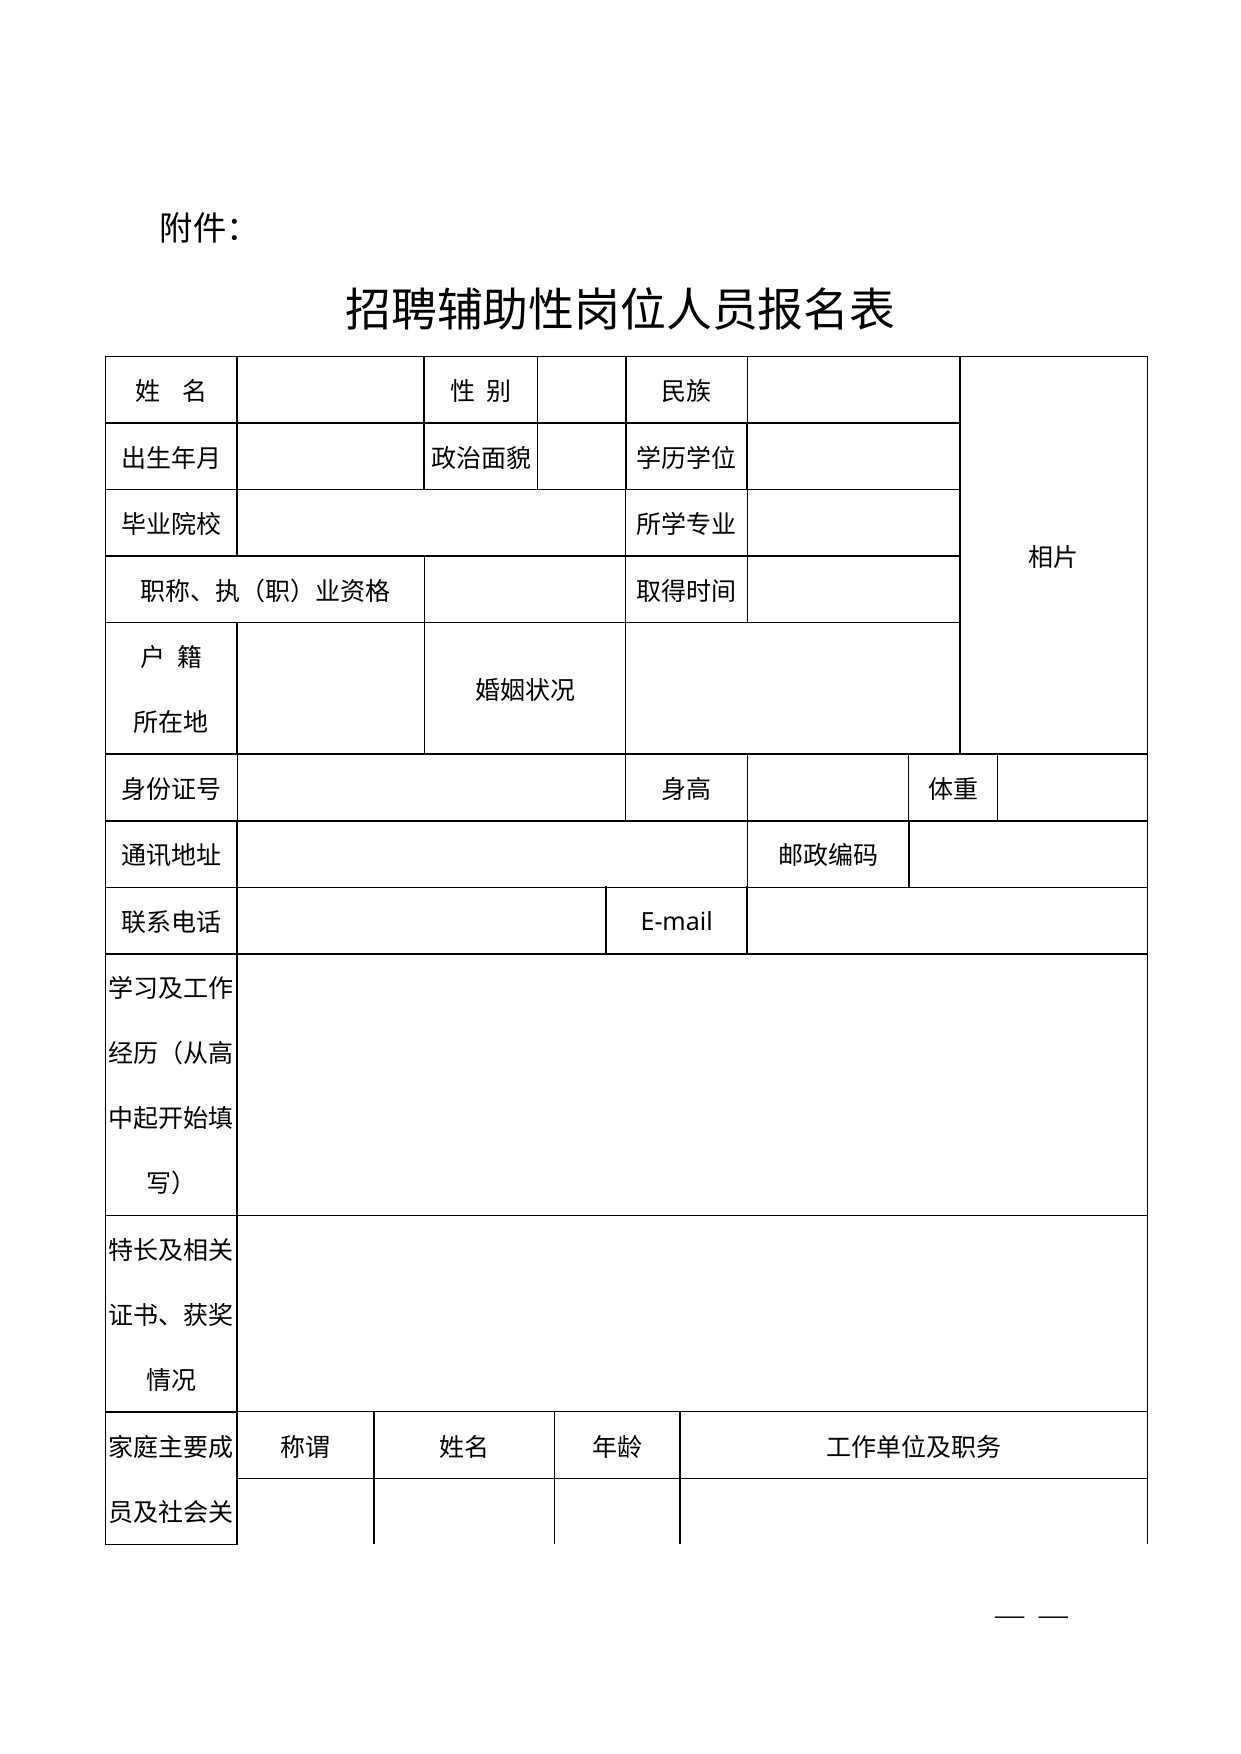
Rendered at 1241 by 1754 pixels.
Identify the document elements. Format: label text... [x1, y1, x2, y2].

table_cell [238, 822, 747, 886]
table_cell [375, 1479, 554, 1544]
table_cell 出生年月 [106, 424, 236, 489]
table_cell 工作单位及职务 [681, 1412, 1147, 1478]
table_cell [748, 755, 908, 820]
table_cell [681, 1479, 1147, 1544]
table_cell 姓名 [375, 1412, 554, 1478]
table_cell [961, 622, 1147, 753]
table_header 民族 [627, 357, 747, 422]
table_cell [238, 490, 625, 555]
table_cell [238, 623, 424, 753]
table_header 姓 名 [106, 357, 236, 422]
table_cell 通讯地址 [106, 822, 236, 886]
table_cell 邮政编码 [748, 822, 908, 886]
table_cell 毕业院校 [106, 490, 236, 555]
table_cell 相片 [961, 489, 1147, 622]
table_cell 取得时间 [626, 557, 747, 622]
table_header [961, 357, 1147, 489]
table_cell 职称、执（职）业资格 [106, 557, 424, 622]
table_cell [538, 424, 625, 489]
table_cell [910, 822, 1147, 886]
table_cell 年龄 [555, 1412, 679, 1478]
table_header [538, 357, 625, 422]
table_cell 联系电话 [106, 888, 236, 953]
table_header [748, 357, 959, 422]
table_cell [748, 888, 1147, 953]
table_cell [626, 623, 959, 753]
table_cell [555, 1479, 679, 1544]
table_header [238, 357, 423, 422]
table_cell [238, 424, 423, 489]
table_cell [238, 888, 605, 953]
text 招聘辅助性岗位人员报名表 [159, 258, 1081, 356]
table_cell 体重 [909, 755, 997, 820]
table_cell [238, 1479, 373, 1544]
table_cell 婚姻状况 [425, 623, 625, 753]
table_cell 学历学位 [627, 424, 746, 489]
table_cell 称谓 [238, 1412, 373, 1478]
table_cell [748, 424, 959, 489]
table_cell [238, 1216, 1147, 1411]
table_cell E-mail [607, 888, 746, 953]
table_cell 学习及工作经历（从高中起开始填写） [106, 955, 236, 1214]
text 附件： [159, 193, 1081, 258]
table_cell [425, 557, 625, 622]
table_cell 户 籍 所在地 [106, 623, 236, 753]
table_cell 身份证号 [106, 755, 237, 820]
table_cell [238, 755, 625, 820]
table_cell 所学专业 [626, 490, 747, 555]
table_cell [238, 955, 1147, 1214]
table_cell 政治面貌 [425, 424, 537, 489]
table_cell 身高 [626, 755, 747, 820]
table_cell 家庭主要成员及社会关系 [106, 1413, 236, 1544]
table_cell [748, 557, 959, 622]
table_cell [748, 490, 959, 555]
table_cell [998, 755, 1147, 820]
table_header 性 别 [425, 357, 537, 422]
table_cell 特长及相关证书、获奖情况 [106, 1216, 236, 1411]
